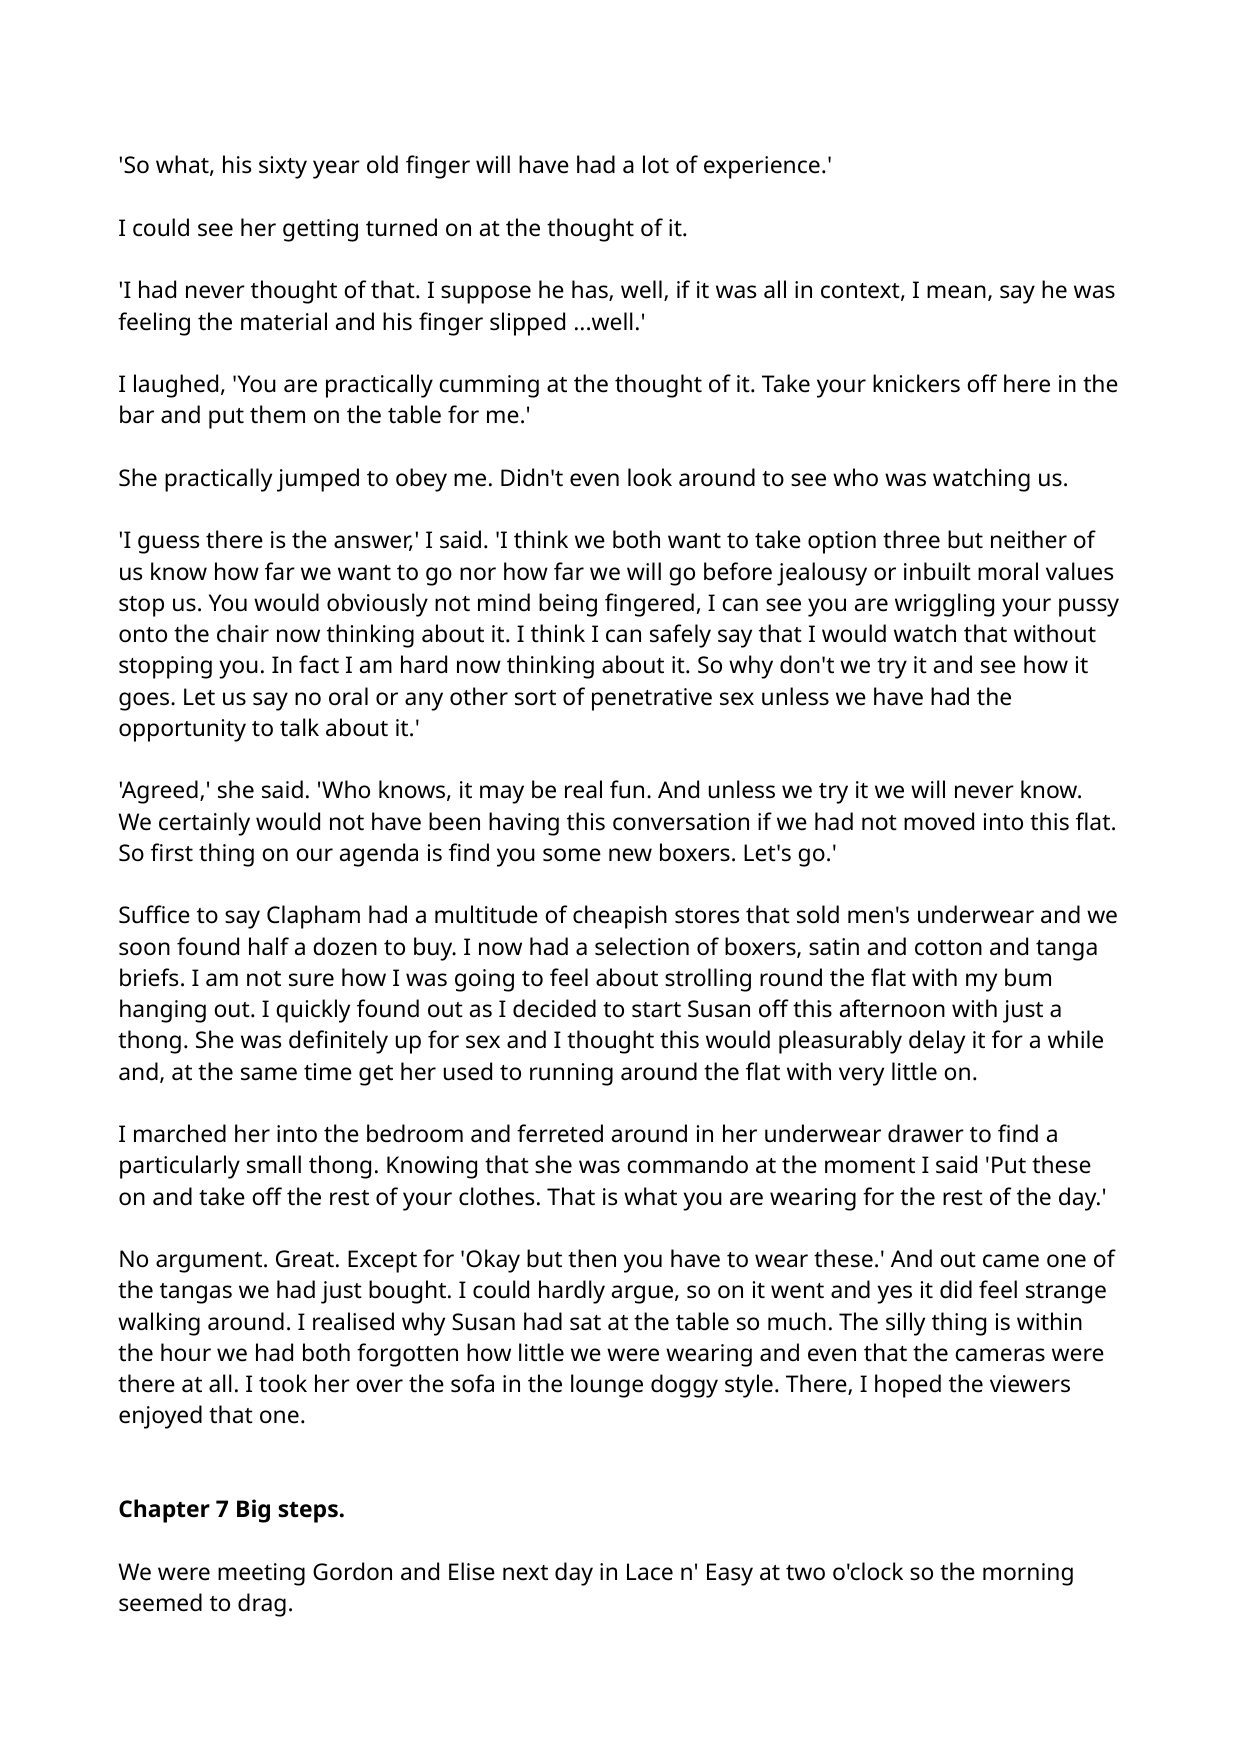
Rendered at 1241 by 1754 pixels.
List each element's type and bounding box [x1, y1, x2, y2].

text [118, 118, 1122, 1431]
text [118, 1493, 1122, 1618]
